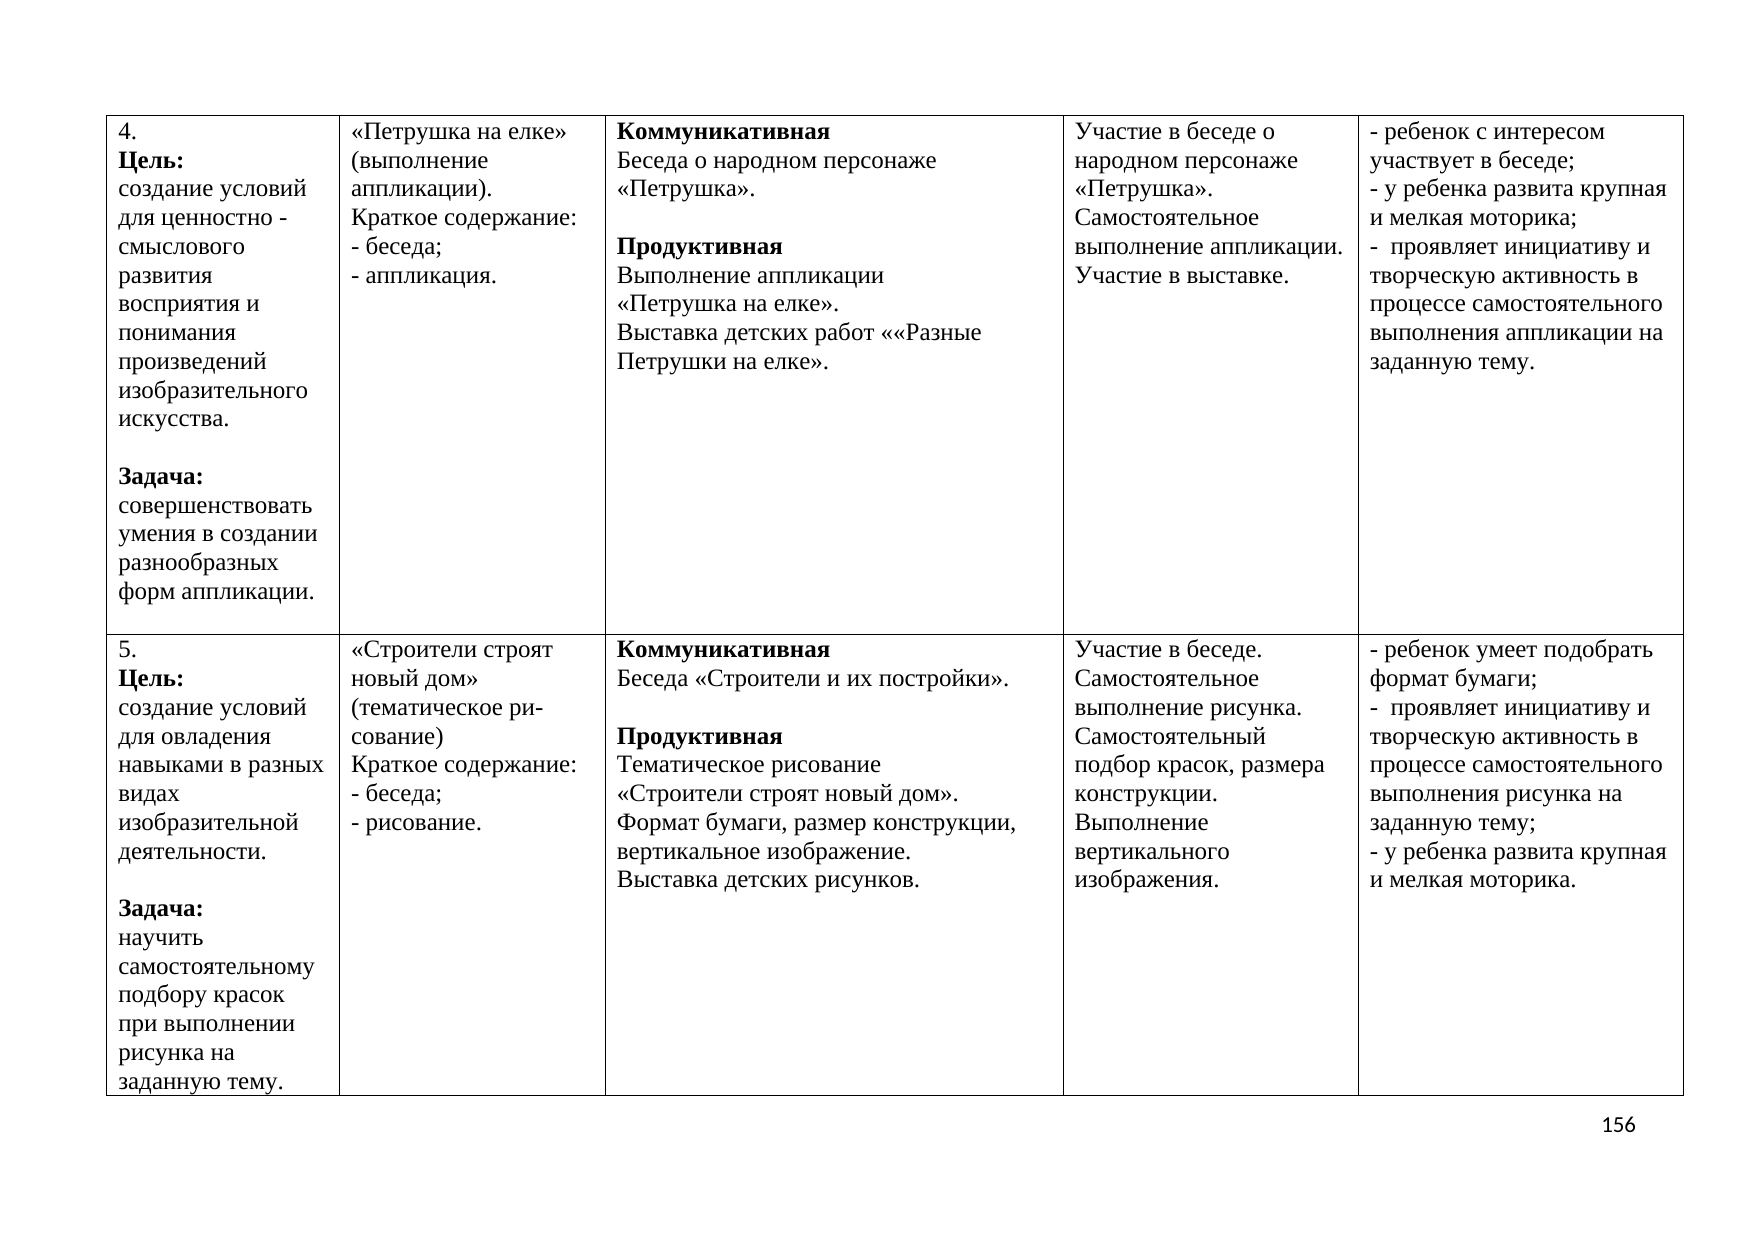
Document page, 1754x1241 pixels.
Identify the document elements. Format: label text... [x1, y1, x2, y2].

table_header - ребенок с интересом участвует в беседе; - у ребенка развита крупная и мелкая моторика; - проявляет инициативу и творческую активность в процессе самостоятельного выполнения аппликации на заданную тему. [1359, 116, 1683, 633]
table_cell 5. Цель: создание условий для овладения навыками в разных видах изобразительной деятельности. Задача: научить самостоятельному подбору красок при выполнении рисунка на заданную тему. [107, 635, 339, 1094]
table_header Участие в беседе о народном персонаже «Петрушка». Самостоятельное выполнение аппликации. Участие в выставке. [1064, 116, 1358, 633]
table_cell Участие в беседе. Самостоятельное выполнение рисунка. Самостоятельный подбор красок, размера конструкции. Выполнение вертикального изображения. [1064, 635, 1358, 1094]
table_header «Петрушка на елке» (выполнение аппликации). Краткое содержание: - беседа; - аппликация. [340, 116, 605, 633]
table_cell «Строители строят новый дом» (тематическое рисование) Краткое содержание: - беседа; - рисование. [340, 635, 605, 1094]
table_cell - ребенок умеет подобрать формат бумаги; - проявляет инициативу и творческую активность в процессе самостоятельного выполнения рисунка на заданную тему; - у ребенка развита крупная и мелкая моторика. [1359, 635, 1683, 1094]
table_cell Коммуникативная Беседа «Строители и их постройки». Продуктивная Тематическое рисование «Строители строят новый дом». Формат бумаги, размер конструкции, вертикальное изображение. Выставка детских рисунков. [606, 635, 1063, 1094]
table_header 4. Цель: создание условий для ценностно - смыслового развития восприятия и понимания произведений изобразительного искусства. Задача: совершенствовать умения в создании разнообразных форм аппликации. [107, 116, 339, 633]
table_header Коммуникативная Беседа о народном персонаже «Петрушка». Продуктивная Выполнение аппликации «Петрушка на елке». Выставка детских работ ««Разные Петрушки на елке». [606, 116, 1063, 633]
